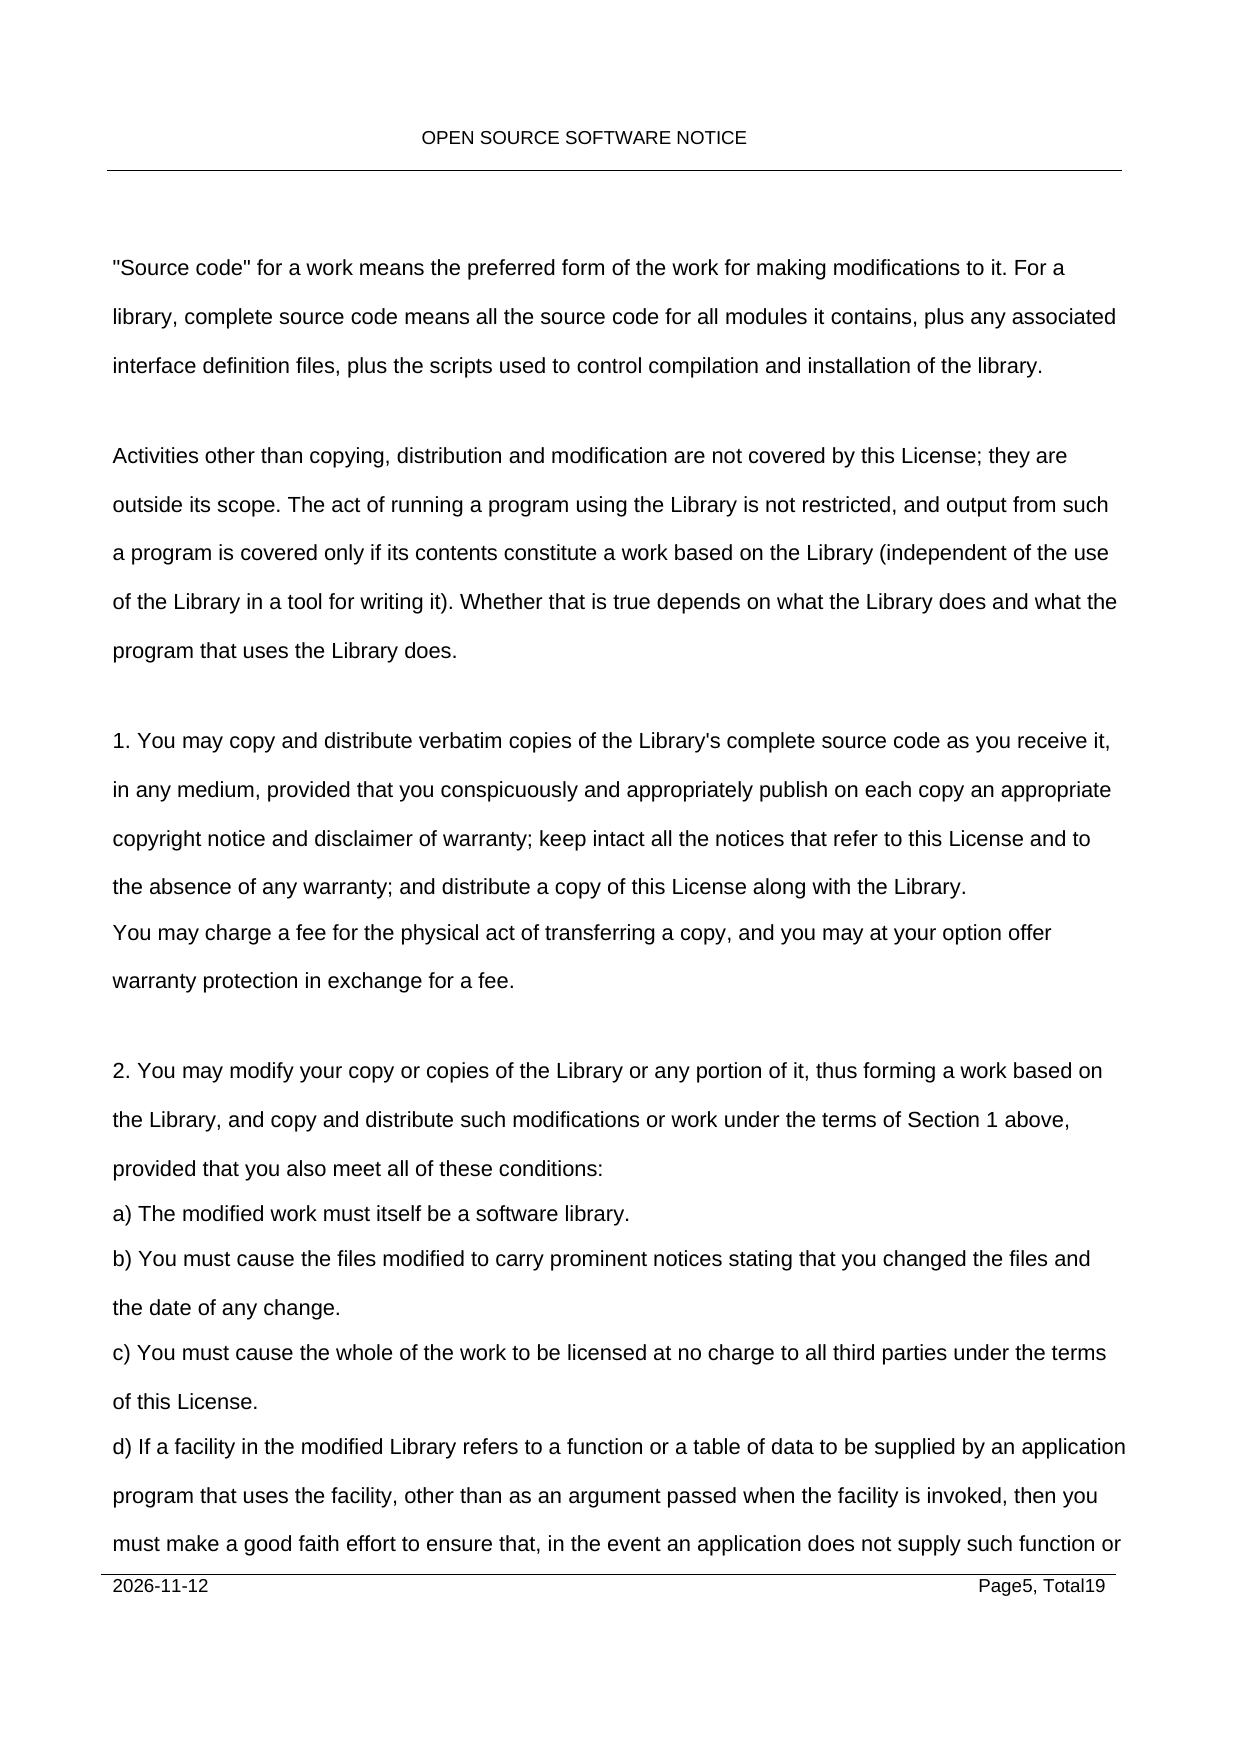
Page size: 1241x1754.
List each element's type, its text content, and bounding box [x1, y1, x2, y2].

text 1. You may copy and distribute verbatim copies of the Library's complete source code as you receive it, in any medium, provided that you conspicuously and appropriately publish on each copy an appropriate copyright notice and disclaimer of warranty; keep intact all the notices that refer to this License and to the absence of any warranty; and distribute a copy of this License along with the Library. [112, 724, 1128, 903]
text Activities other than copying, distribution and modification are not covered by this License; they are outside its scope. The act of running a program using the Library is not restricted, and output from such a program is covered only if its contents constitute a work based on the Library (independent of the use of the Library in a tool for writing it). Whether that is true depends on what the Library does and what the program that uses the Library does. [112, 439, 1128, 667]
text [112, 1430, 1128, 1560]
text "Source code" for a work means the preferred form of the work for making modifications to it. For a library, complete source code means all the source code for all modules it contains, plus any associated interface definition files, plus the scripts used to control compilation and installation of the library. [112, 251, 1128, 381]
text 2. You may modify your copy or copies of the Library or any portion of it, thus forming a work based on the Library, and copy and distribute such modifications or work under the terms of Section 1 above, provided that you also meet all of these conditions: [112, 1055, 1128, 1185]
text b) You must cause the files modified to carry prominent notices stating that you changed the files and the date of any change. [112, 1242, 1128, 1324]
text You may charge a fee for the physical act of transferring a copy, and you may at your option offer warranty protection in exchange for a fee. [112, 916, 1128, 997]
text c) You must cause the whole of the work to be licensed at no charge to all third parties under the terms of this License. [112, 1336, 1128, 1417]
text a) The modified work must itself be a software library. [112, 1197, 1128, 1230]
